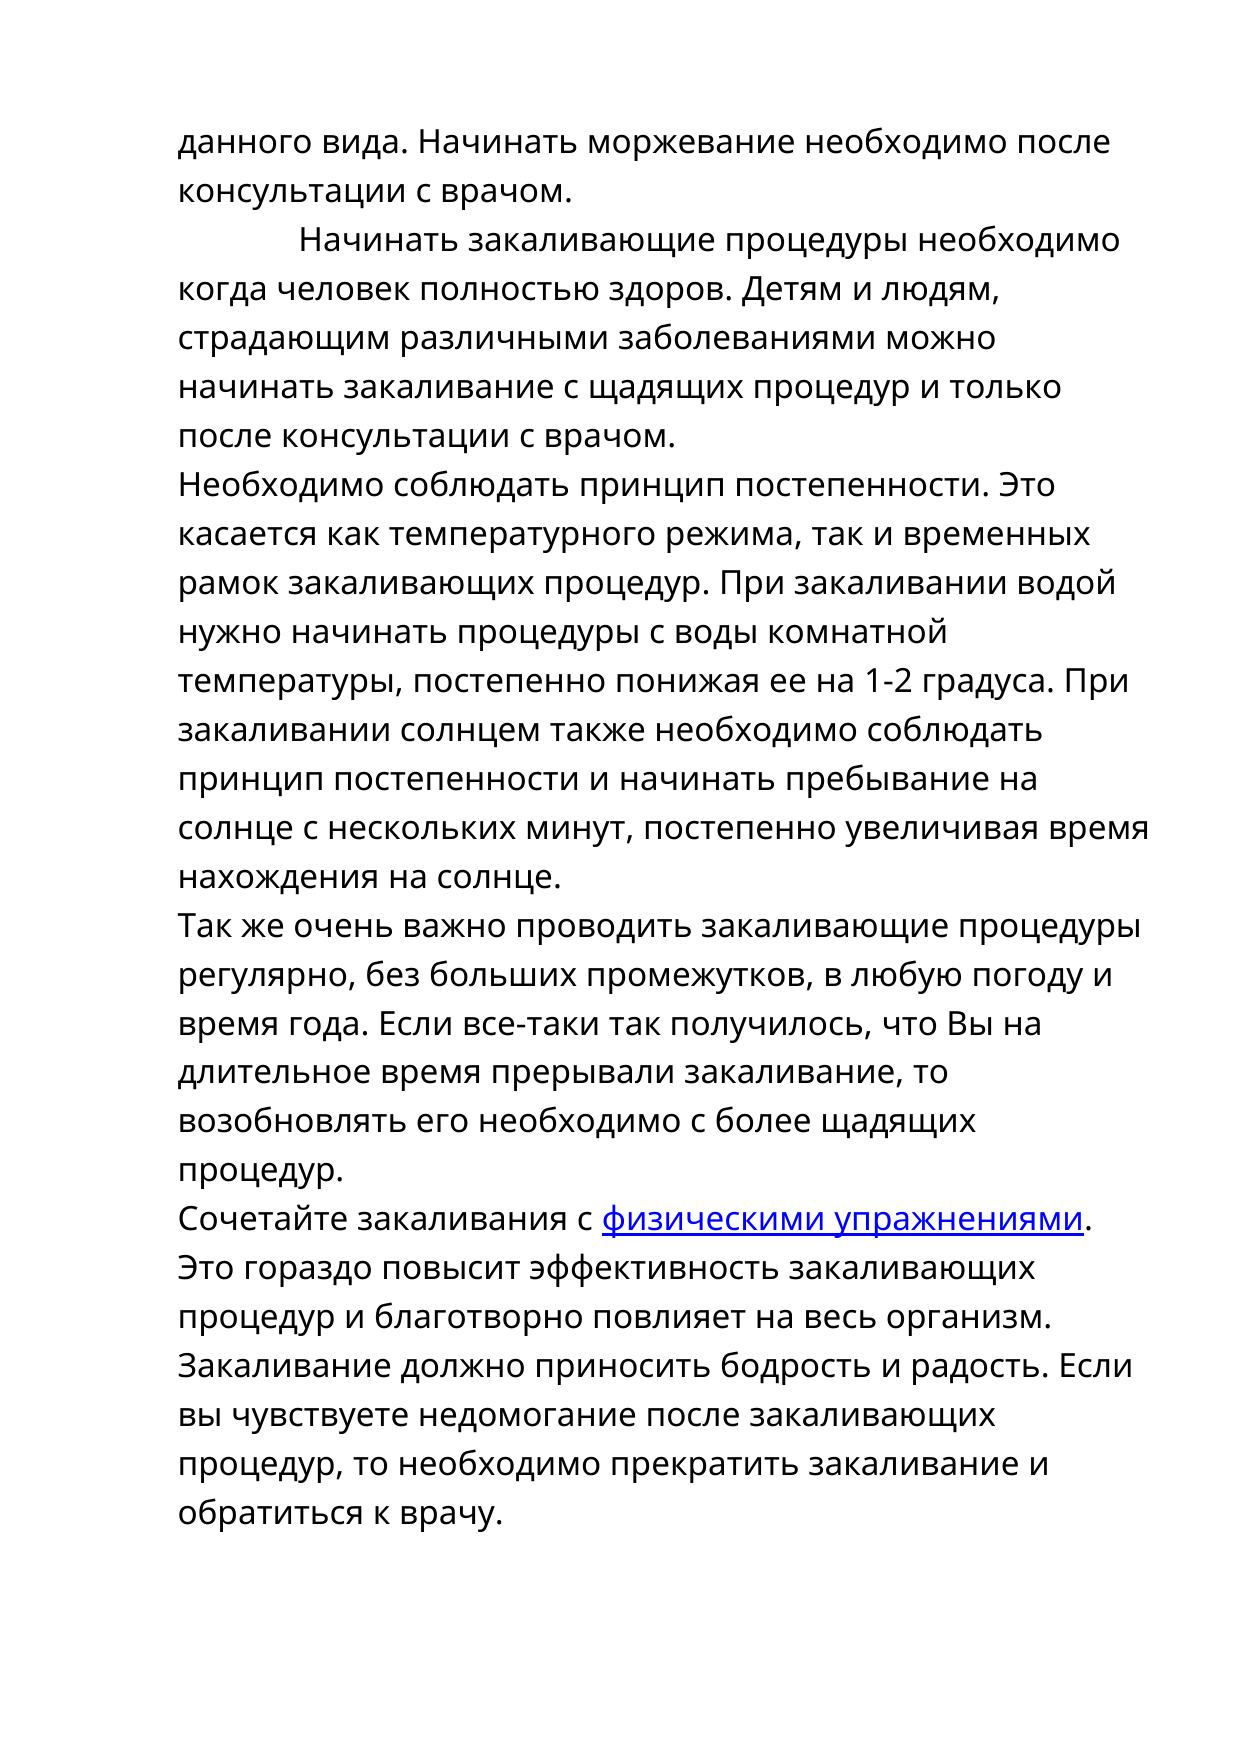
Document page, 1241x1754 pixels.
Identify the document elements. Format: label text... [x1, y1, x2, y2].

subtitle Закаливание должно приносить бодрость и радость. Если вы чувствуете недомогание после закаливающих процедур, то необходимо прекратить закаливание и обратиться к врачу. [177, 1342, 1152, 1534]
subtitle Так же очень важно проводить закаливающие процедуры регулярно, без больших промежутков, в любую погоду и время года. Если все-таки так получилось, что Вы на длительное время прерывали закаливание, то возобновлять его необходимо с более щадящих процедур. [177, 901, 1152, 1192]
subtitle Начинать закаливающие процедуры необходимо когда человек полностью здоров. Детям и людям, страдающим различными заболеваниями можно начинать закаливание с щадящих процедур и только после консультации с врачом. [177, 216, 1152, 457]
subtitle Необходимо соблюдать принцип постепенности. Это касается как температурного режима, так и временных рамок закаливающих процедур. При закаливании водой нужно начинать процедуры с воды комнатной температуры, постепенно понижая ее на 1-2 градуса. При закаливании солнцем также необходимо соблюдать принцип постепенности и начинать пребывание на солнце с нескольких минут, постепенно увеличивая время нахождения на солнце. [177, 461, 1152, 898]
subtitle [177, 118, 1152, 212]
subtitle Сочетайте закаливания с физическими упражнениями. Это гораздо повысит эффективность закаливающих процедур и благотворно повлияет на весь организм. [177, 1195, 1152, 1338]
